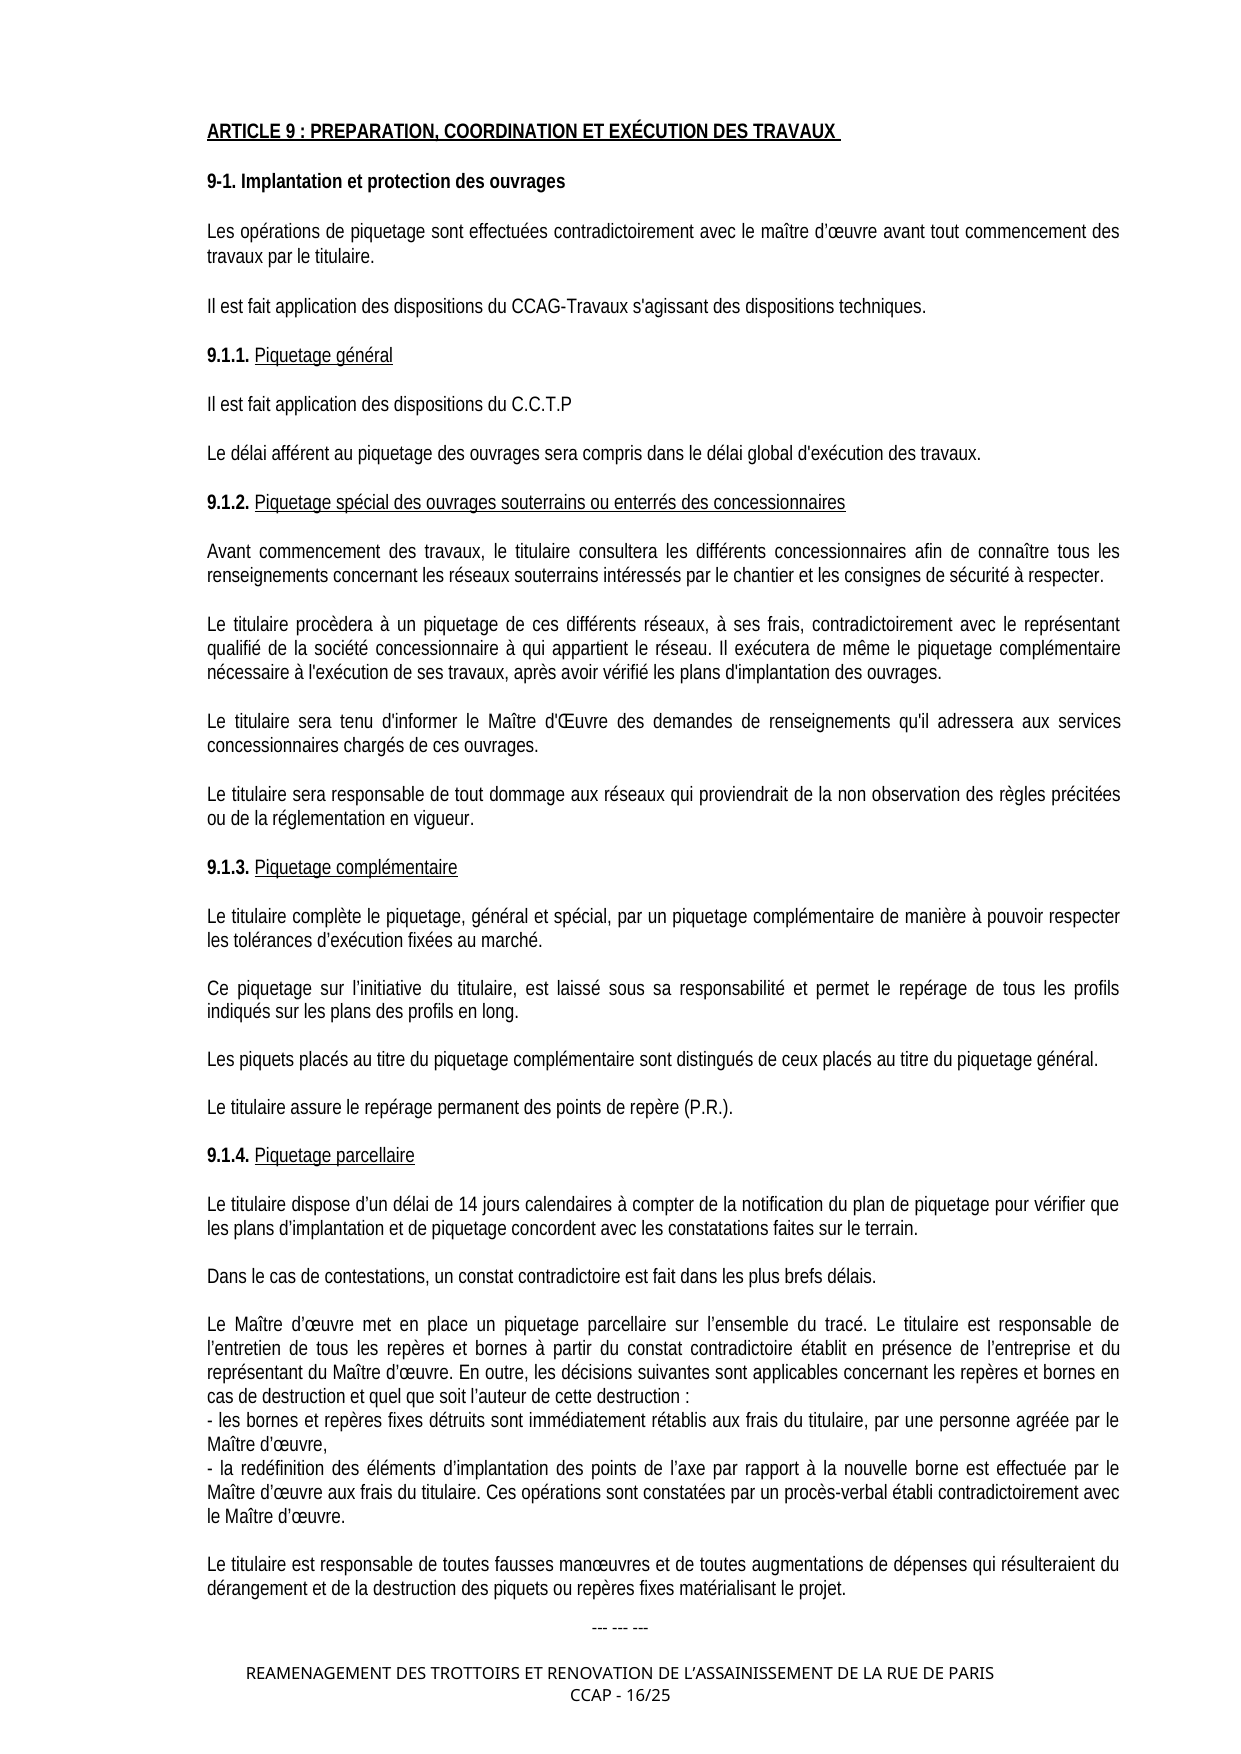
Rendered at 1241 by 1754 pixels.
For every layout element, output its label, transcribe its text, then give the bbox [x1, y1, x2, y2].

text Le titulaire procèdera à un piquetage de ces différents réseaux, à ses frais, contradictoirement avec le représentant qualifié de la société concessionnaire à qui appartient le réseau. Il exécutera de même le piquetage complémentaire nécessaire à l'exécution de ses travaux, après avoir vérifié les plans d'implantation des ouvrages. [207, 612, 1122, 684]
text - la redéfinition des éléments d’implantation des points de l’axe par rapport à la nouvelle borne est effectuée par le Maître d’œuvre aux frais du titulaire. Ces opérations sont constatées par un procès-verbal établi contradictoirement avec le Maître d’œuvre. [207, 1456, 1122, 1527]
text 9.1.4. Piquetage parcellaire [207, 1143, 1122, 1167]
text Le Maître d’œuvre met en place un piquetage parcellaire sur l’ensemble du tracé. Le titulaire est responsable de l’entretien de tous les repères et bornes à partir du constat contradictoire établit en présence de l’entreprise et du représentant du Maître d’œuvre. En outre, les décisions suivantes sont applicables concernant les repères et bornes en cas de destruction et quel que soit l’auteur de cette destruction : [207, 1312, 1122, 1408]
text Il est fait application des dispositions du CCAG-Travaux s'agissant des dispositions techniques. [207, 293, 1122, 318]
text 9.1.1. Piquetage général [207, 343, 1122, 367]
text Le titulaire assure le repérage permanent des points de repère (P.R.). [207, 1095, 1122, 1119]
text Il est fait application des dispositions du C.C.T.P [207, 392, 1122, 416]
text Le titulaire sera tenu d'informer le Maître d'Œuvre des demandes de renseignements qu'il adressera aux services concessionnaires chargés de ces ouvrages. [207, 709, 1122, 757]
text Le délai afférent au piquetage des ouvrages sera compris dans le délai global d'exécution des travaux. [207, 441, 1122, 465]
text Les piquets placés au titre du piquetage complémentaire sont distingués de ceux placés au titre du piquetage général. [207, 1047, 1122, 1071]
text Le titulaire est responsable de toutes fausses manœuvres et de toutes augmentations de dépenses qui résulteraient du dérangement et de la destruction des piquets ou repères fixes matérialisant le projet. [207, 1551, 1122, 1599]
text Ce piquetage sur l’initiative du titulaire, est laissé sous sa responsabilité et permet le repérage de tous les profils indiqués sur les plans des profils en long. [207, 975, 1122, 1023]
text - les bornes et repères fixes détruits sont immédiatement rétablis aux frais du titulaire, par une personne agréée par le Maître d’œuvre, [207, 1408, 1122, 1456]
text Les opérations de piquetage sont effectuées contradictoirement avec le maître d’œuvre avant tout commencement des travaux par le titulaire. [207, 218, 1122, 268]
text 9.1.3. Piquetage complémentaire [207, 854, 1122, 878]
text Dans le cas de contestations, un constat contradictoire est fait dans les plus brefs délais. [207, 1264, 1122, 1288]
text Le titulaire dispose d’un délai de 14 jours calendaires à compter de la notification du plan de piquetage pour vérifier que les plans d’implantation et de piquetage concordent avec les constatations faites sur le terrain. [207, 1192, 1122, 1240]
text Avant commencement des travaux, le titulaire consultera les différents concessionnaires afin de connaître tous les renseignements concernant les réseaux souterrains intéressés par le chantier et les consignes de sécurité à respecter. [207, 539, 1122, 587]
text 9-1. Implantation et protection des ouvrages [207, 168, 1122, 193]
text ARTICLE 9 : PREPARATION, COORDINATION ET EXÉCUTION DES TRAVAUX [207, 118, 1122, 143]
text Le titulaire complète le piquetage, général et spécial, par un piquetage complémentaire de manière à pouvoir respecter les tolérances d’exécution fixées au marché. [207, 903, 1122, 951]
text Le titulaire sera responsable de tout dommage aux réseaux qui proviendrait de la non observation des règles précitées ou de la réglementation en vigueur. [207, 782, 1122, 829]
text 9.1.2. Piquetage spécial des ouvrages souterrains ou enterrés des concessionnaires [207, 490, 1122, 514]
